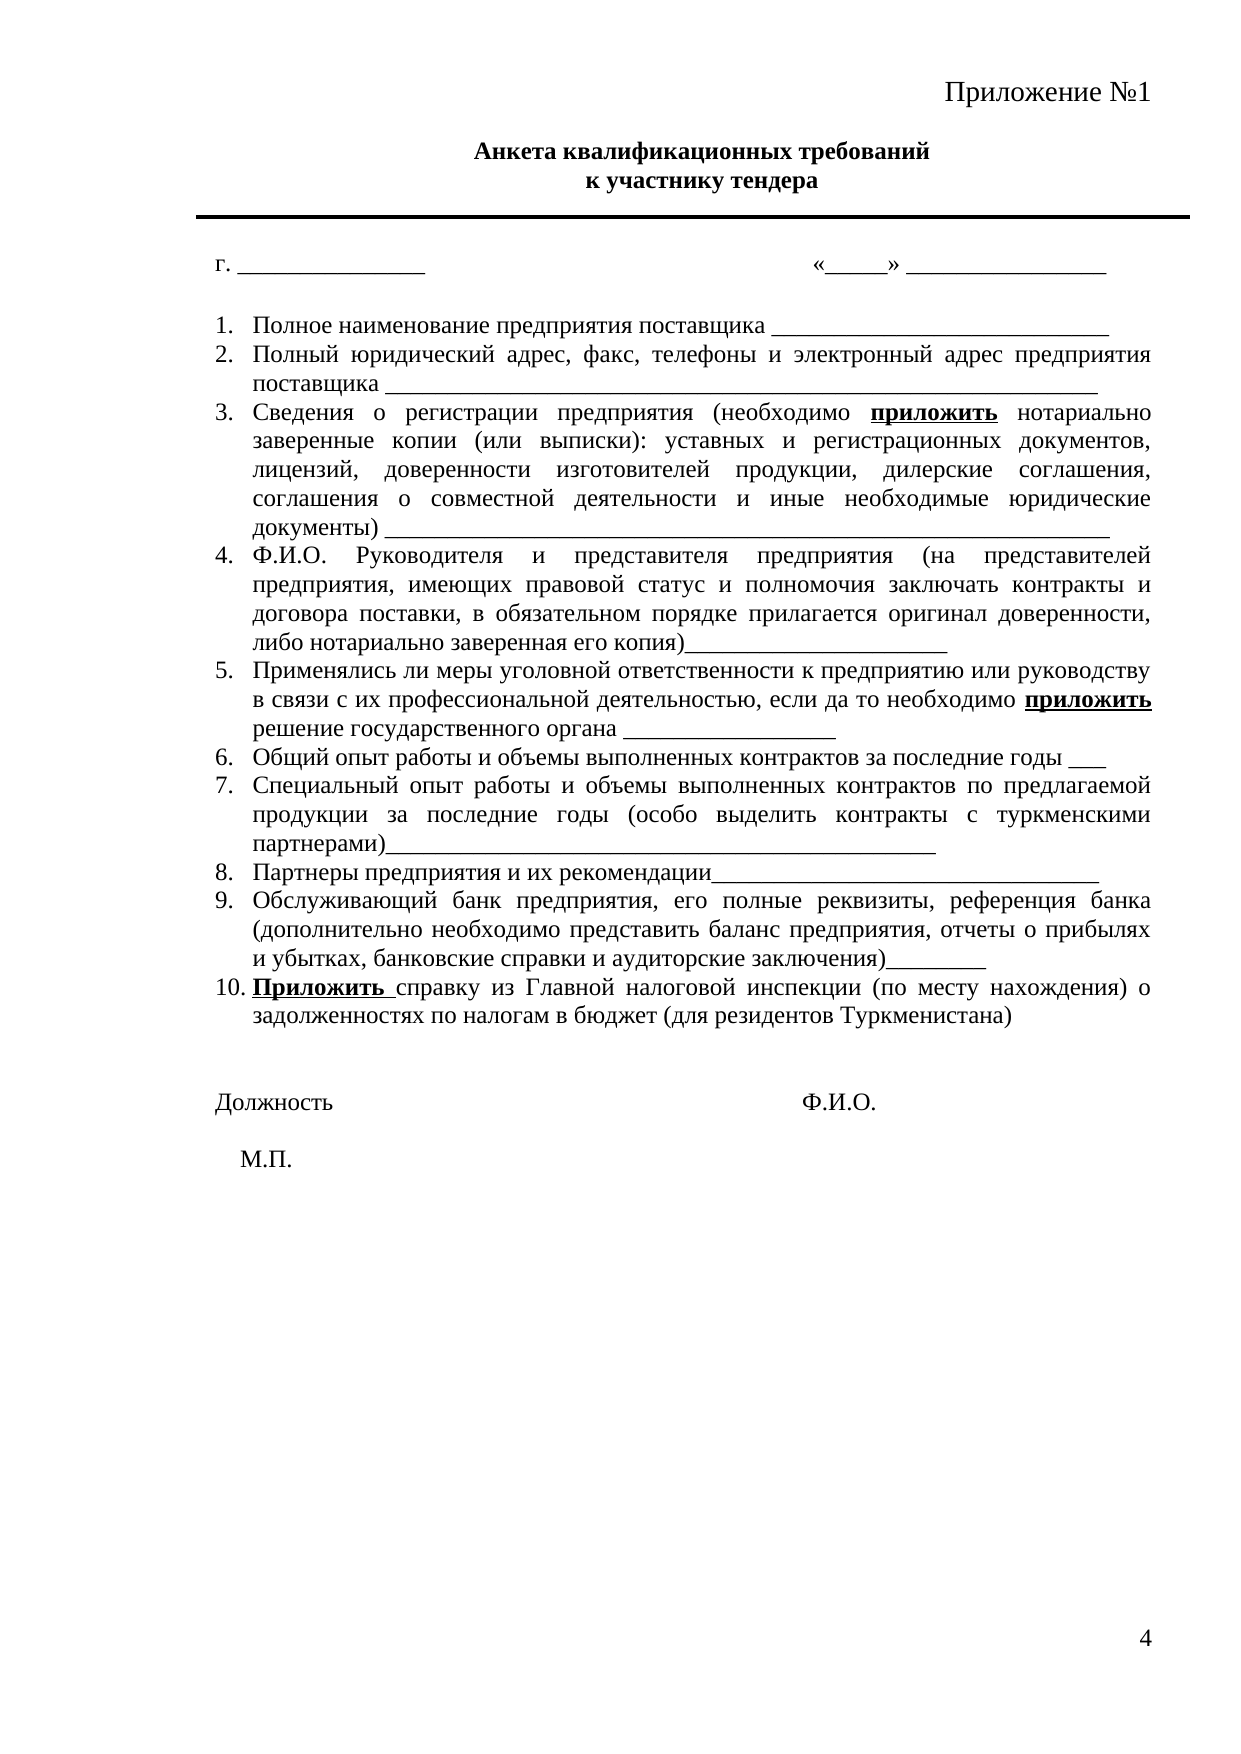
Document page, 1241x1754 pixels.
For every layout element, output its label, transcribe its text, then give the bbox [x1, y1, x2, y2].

list Обслуживающий банк предприятия, его полные реквизиты, референция банка (дополнительно необходимо представить баланс предприятия, отчеты о прибылях и убытках, банковские справки и аудиторские заключения)________ [215, 886, 1152, 972]
list Полное наименование предприятия поставщика ___________________________ [215, 311, 1152, 339]
list Специальный опыт работы и объемы выполненных контрактов по предлагаемой продукции за последние годы (особо выделить контракты с туркменскими партнерами)____________________________________________ [215, 771, 1152, 857]
list Общий опыт работы и объемы выполненных контрактов за последние годы ___ [215, 742, 1152, 771]
text Анкета квалификационных требований [177, 136, 1152, 165]
text к участнику тендера [177, 165, 1152, 194]
text Должность Ф.И.О. [215, 1087, 1152, 1116]
list Применялись ли меры уголовной ответственности к предприятию или руководству в связи с их профессиональной деятельностью, если да то необходимо приложить решение государственного органа _________________ [215, 656, 1152, 742]
list Партнеры предприятия и их рекомендации_______________________________ [215, 857, 1152, 886]
list Полный юридический адрес, факс, телефоны и электронный адрес предприятия поставщика _________________________________________________________ [215, 339, 1152, 397]
text г. _______________ «_____» ________________ [215, 248, 1152, 277]
text Приложение №1 [177, 74, 1152, 107]
list Ф.И.О. Руководителя и представителя предприятия (на представителей предприятия, имеющих правовой статус и полномочия заключать контракты и договора поставки, в обязательном порядке прилагается оригинал доверенности, либо нотариально заверенная его копия)_____________________ [215, 541, 1152, 656]
list Приложить справку из Главной налоговой инспекции (по месту нахождения) о задолженностях по налогам в бюджет (для резидентов Туркменистана) [215, 972, 1152, 1029]
text М.П. [215, 1144, 1152, 1173]
list Сведения о регистрации предприятия (необходимо приложить нотариально заверенные копии (или выписки): уставных и регистрационных документов, лицензий, доверенности изготовителей продукции, дилерские соглашения, соглашения о совместной деятельности и иные необходимые юридические документы) __________________________________________________________ [215, 397, 1152, 541]
